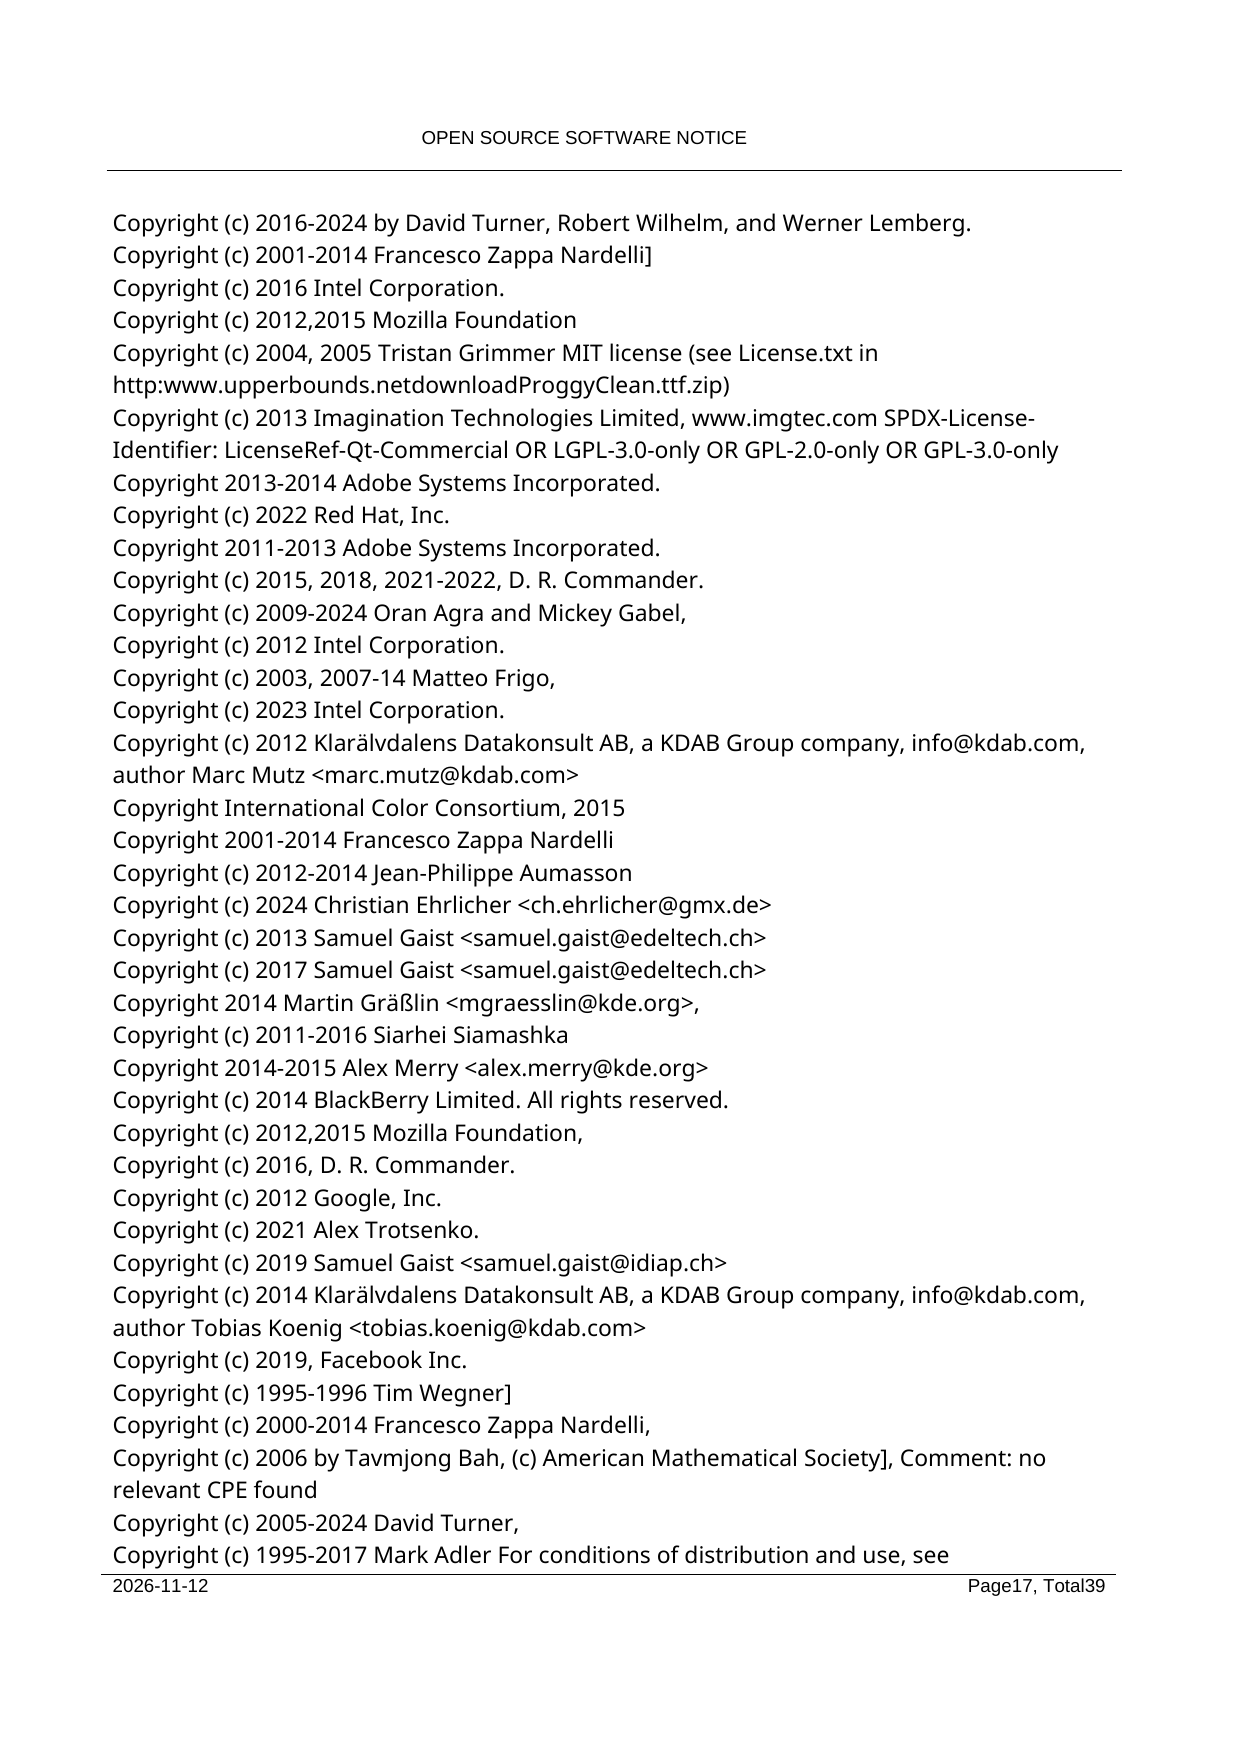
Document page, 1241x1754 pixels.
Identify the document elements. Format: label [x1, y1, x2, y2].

text [112, 206, 1128, 1571]
